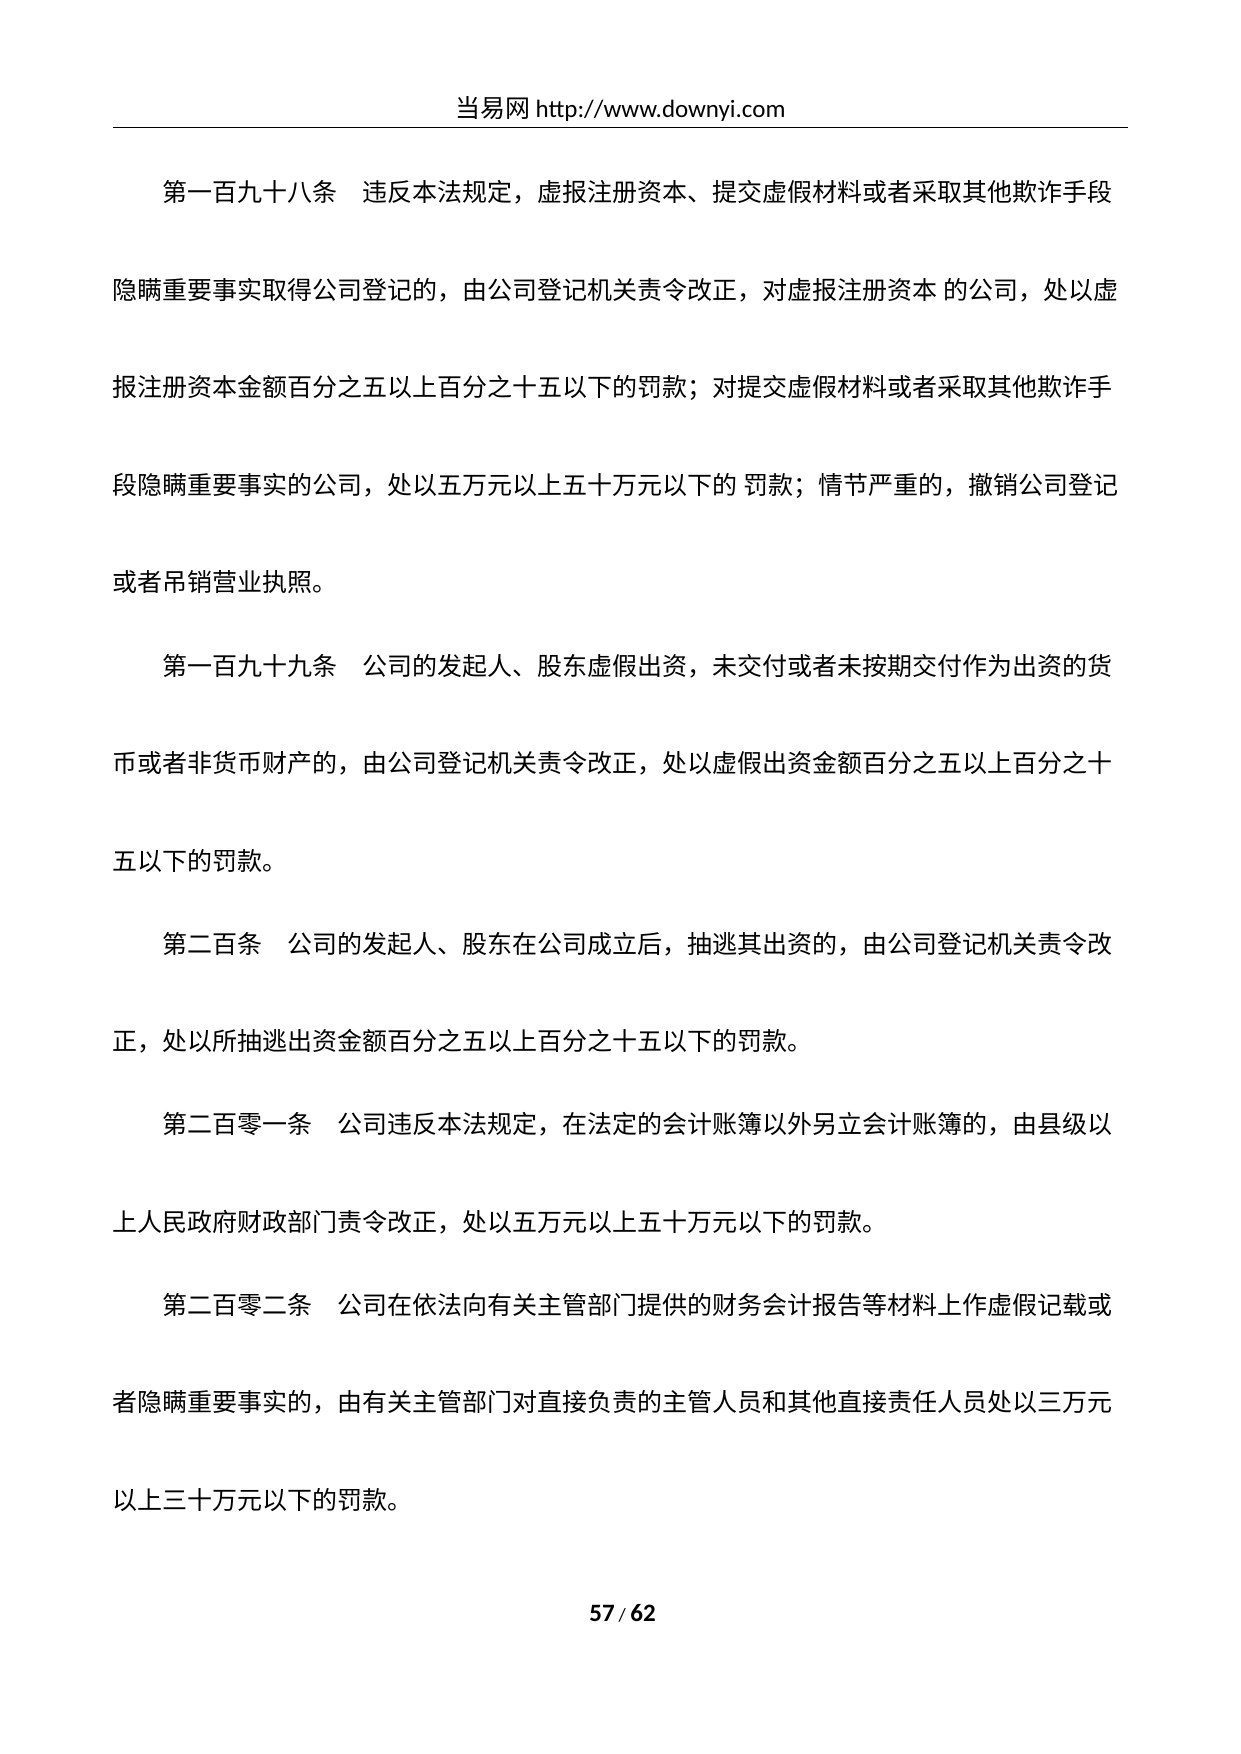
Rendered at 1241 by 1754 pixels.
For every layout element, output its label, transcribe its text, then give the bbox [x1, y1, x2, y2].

text 第一百九十八条 违反本法规定，虚报注册资本、提交虚假材料或者采取其他欺诈手段隐瞒重要事实取得公司登记的，由公司登记机关责令改正，对虚报注册资本 的公司，处以虚报注册资本金额百分之五以上百分之十五以下的罚款；对提交虚假材料或者采取其他欺诈手段隐瞒重要事实的公司，处以五万元以上五十万元以下的 罚款；情节严重的，撤销公司登记或者吊销营业执照。 [112, 158, 1128, 613]
text 第二百零一条 公司违反本法规定，在法定的会计账簿以外另立会计账簿的，由县级以上人民政府财政部门责令改正，处以五万元以上五十万元以下的罚款。 [112, 1090, 1128, 1253]
text 第二百条 公司的发起人、股东在公司成立后，抽逃其出资的，由公司登记机关责令改正，处以所抽逃出资金额百分之五以上百分之十五以下的罚款。 [112, 910, 1128, 1072]
text 第一百九十九条 公司的发起人、股东虚假出资，未交付或者未按期交付作为出资的货币或者非货币财产的，由公司登记机关责令改正，处以虚假出资金额百分之五以上百分之十五以下的罚款。 [112, 632, 1128, 892]
text 第二百零二条 公司在依法向有关主管部门提供的财务会计报告等材料上作虚假记载或者隐瞒重要事实的，由有关主管部门对直接负责的主管人员和其他直接责任人员处以三万元以上三十万元以下的罚款。 [112, 1271, 1128, 1531]
